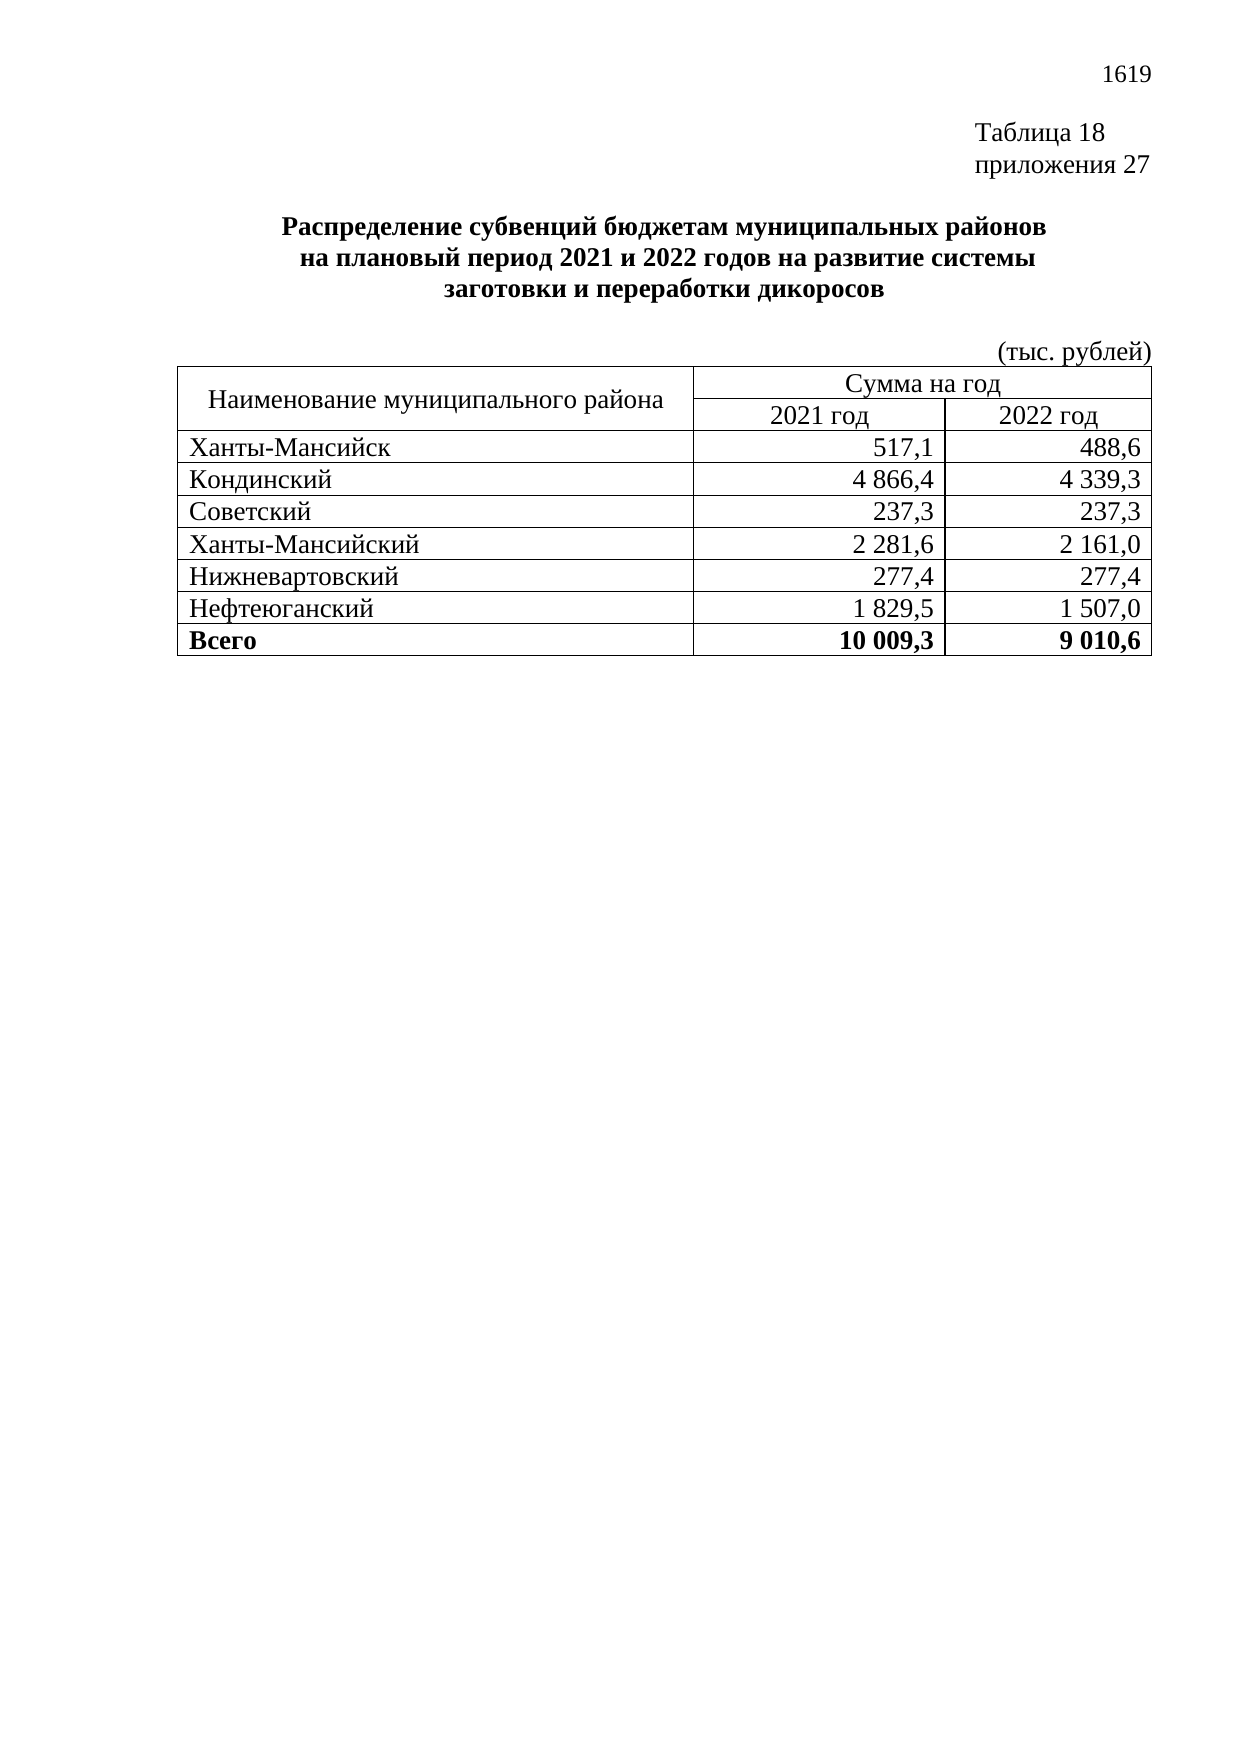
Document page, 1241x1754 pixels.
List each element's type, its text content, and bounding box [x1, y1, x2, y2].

table_cell 237,3 [946, 496, 1151, 527]
text заготовки и переработки дикоросов [177, 272, 1152, 303]
text Таблица 18 [974, 117, 1152, 148]
table_cell 488,6 [946, 431, 1151, 462]
table_header Наименование муниципального района [178, 367, 693, 430]
table_cell 2021 год [694, 399, 944, 430]
table_cell 237,3 [694, 496, 944, 527]
table_cell 1 829,5 [694, 592, 944, 623]
table_cell 2 281,6 [694, 528, 944, 559]
table_cell Всего [178, 624, 693, 655]
table_cell 10 009,3 [694, 624, 944, 655]
table_cell Ханты-Мансийск [178, 431, 693, 462]
table_cell 2 161,0 [946, 528, 1151, 559]
table_cell Нижневартовский [178, 560, 693, 591]
table_cell 277,4 [694, 560, 944, 591]
table_cell Ханты-Мансийский [178, 528, 693, 559]
text (тыс. рублей) [177, 334, 1152, 366]
text Распределение субвенций бюджетам муниципальных районов [177, 210, 1152, 241]
text на плановый период 2021 и 2022 годов на развитие системы [177, 241, 1152, 272]
table_cell Советский [178, 496, 693, 527]
table_cell 517,1 [694, 431, 944, 462]
table_cell 2022 год [946, 399, 1151, 430]
table_header Сумма на год [694, 367, 1151, 398]
table_cell Нефтеюганский [178, 592, 693, 623]
table_cell 1 507,0 [946, 592, 1151, 623]
table_cell 277,4 [946, 560, 1151, 591]
table_cell Кондинский [178, 463, 693, 494]
text приложения 27 [974, 148, 1152, 179]
table_cell 4 866,4 [694, 463, 944, 494]
table_cell 9 010,6 [946, 624, 1151, 655]
table_cell 4 339,3 [946, 463, 1151, 494]
